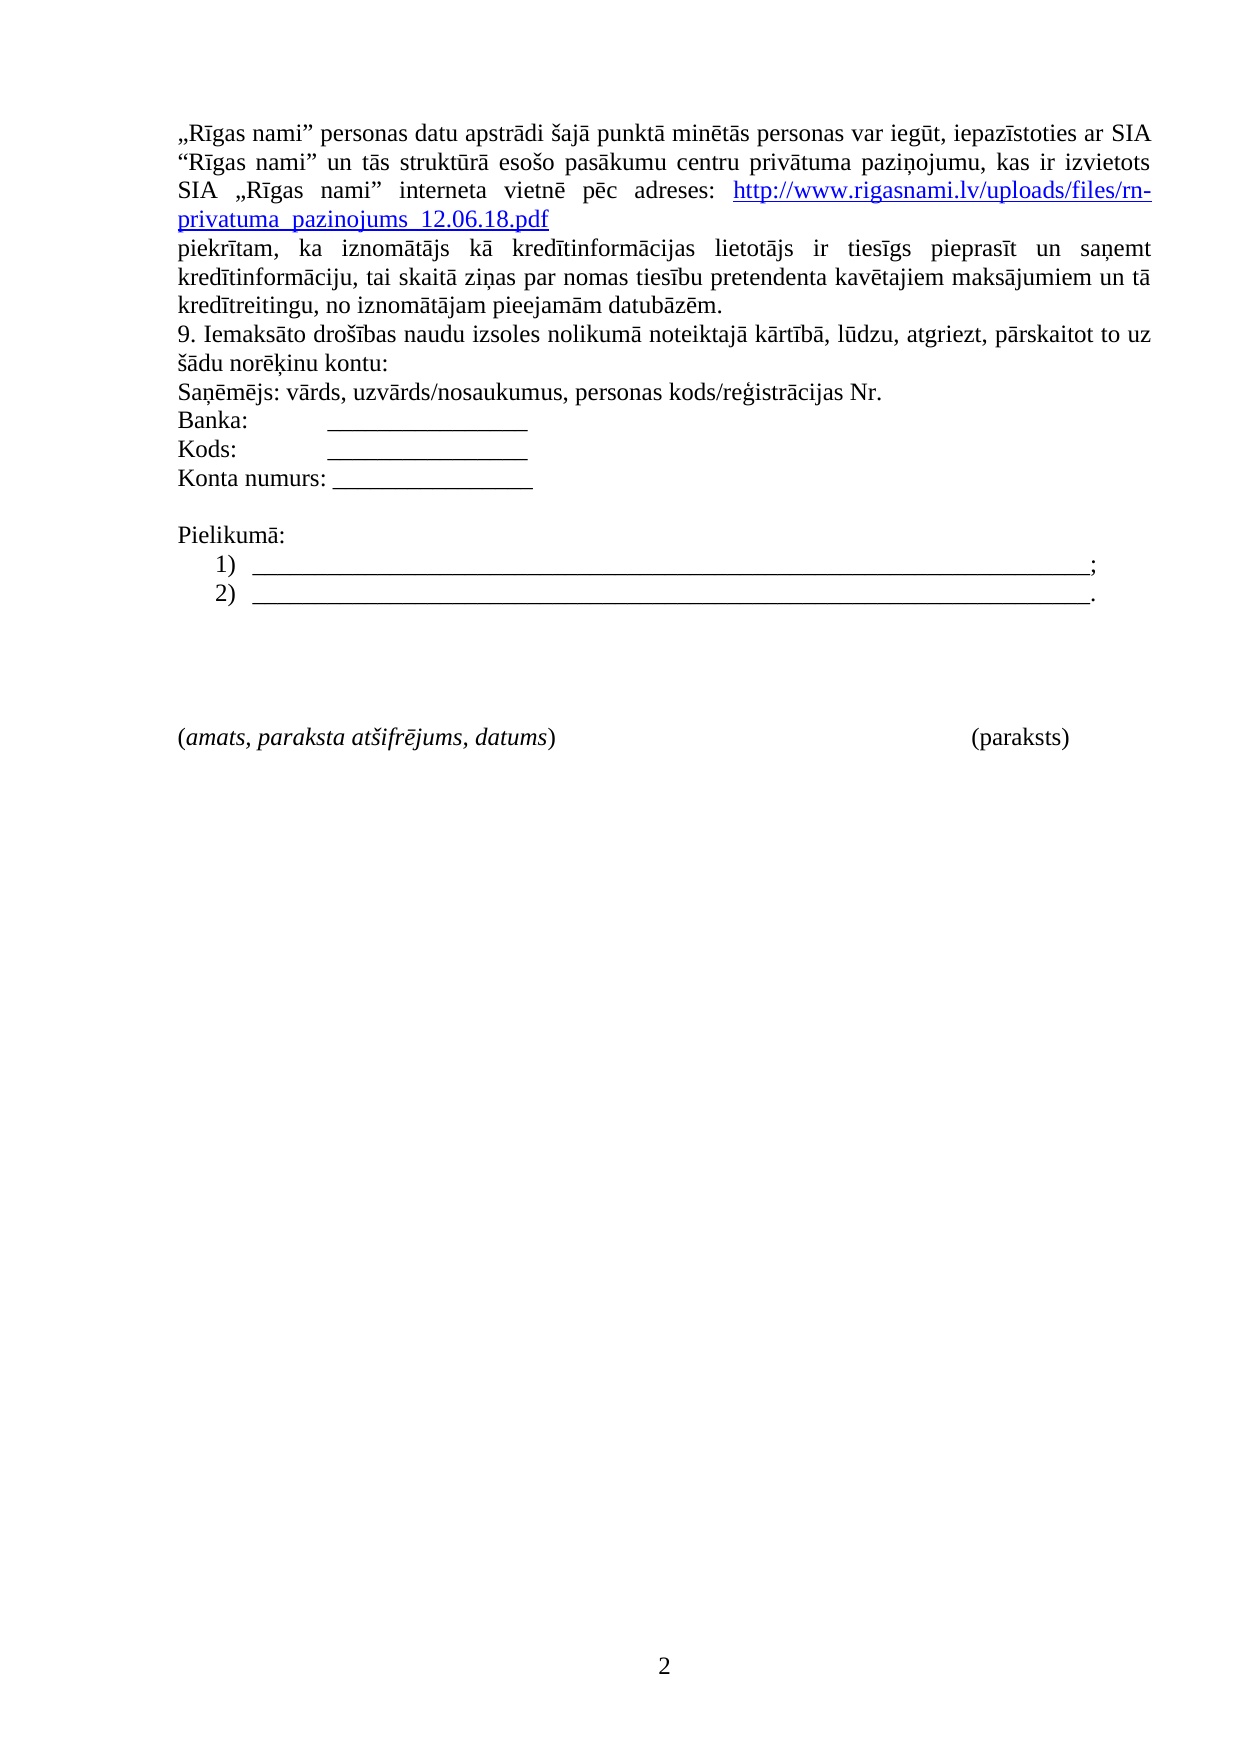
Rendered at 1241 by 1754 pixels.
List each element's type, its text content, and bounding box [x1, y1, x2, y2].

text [177, 118, 1152, 233]
list ___________________________________________________________________. [215, 578, 1152, 607]
text Saņēmējs: vārds, uzvārds/nosaukumus, personas kods/reģistrācijas Nr. [177, 377, 1152, 406]
text Kods: ________________ [177, 434, 1152, 463]
text (amats, paraksta atšifrējums, datums) (paraksts) [177, 722, 1152, 751]
text Pielikumā: [177, 521, 1152, 549]
text Konta numurs: ________________ [177, 463, 1152, 492]
text piekrītam, ka iznomātājs kā kredītinformācijas lietotājs ir tiesīgs pieprasīt un saņemt kredītinformāciju, tai skaitā ziņas par nomas tiesību pretendenta kavētajiem maksājumiem un tā kredītreitingu, no iznomātājam pieejamām datubāzēm. [177, 233, 1152, 319]
text Banka: ________________ [177, 406, 1152, 434]
text 9. Iemaksāto drošības naudu izsoles nolikumā noteiktajā kārtībā, lūdzu, atgriezt, pārskaitot to uz šādu norēķinu kontu: [177, 319, 1152, 377]
list ___________________________________________________________________; [215, 549, 1152, 578]
